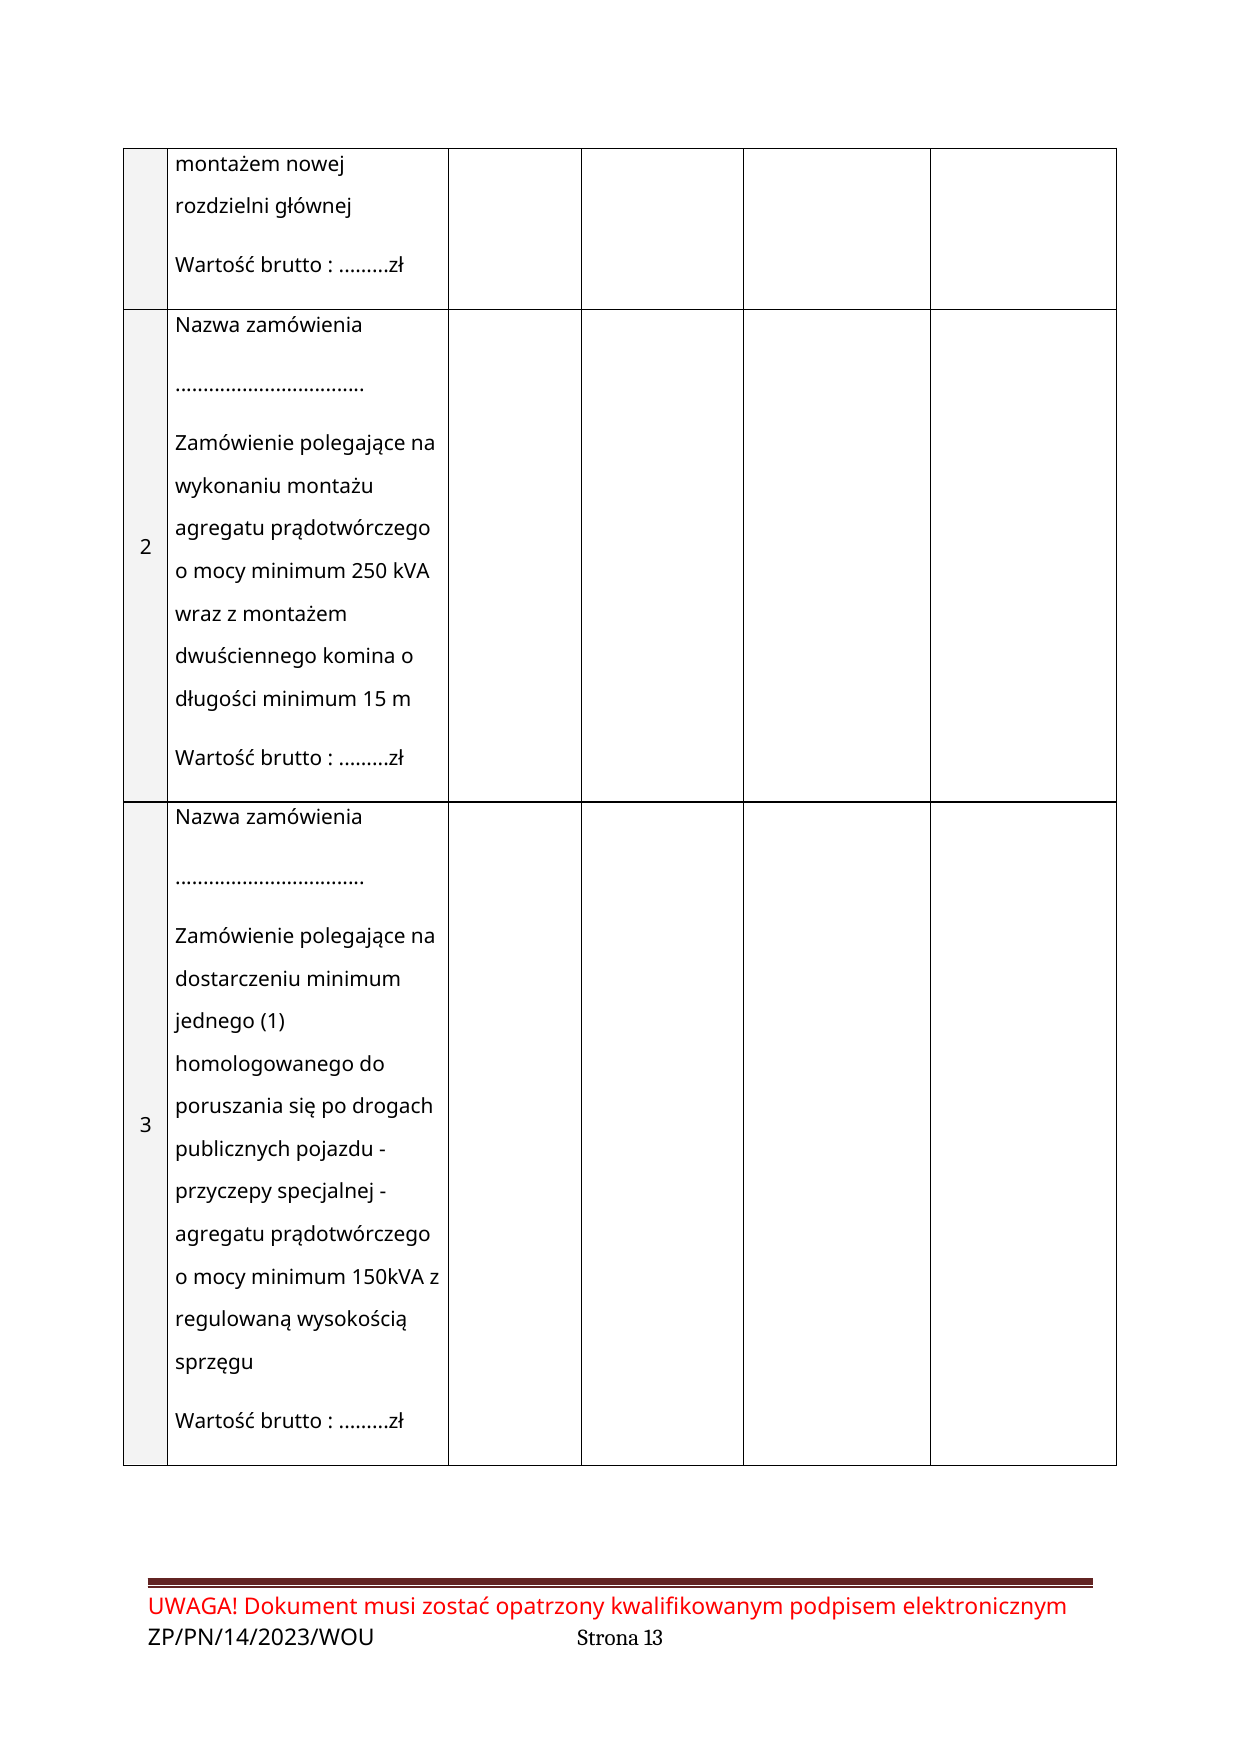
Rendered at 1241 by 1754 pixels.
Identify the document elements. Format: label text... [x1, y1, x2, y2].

table_cell [931, 310, 1116, 801]
table_cell 2 [124, 310, 167, 801]
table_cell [931, 149, 1116, 309]
table_cell [582, 803, 743, 1464]
table_cell 1 [124, 149, 167, 309]
table_cell [449, 310, 581, 801]
table_cell Nazwa zamówienia .................................. Zamówienie polegające na wykonaniu montażu agregatu prądotwórczego o mocy minimum 250 kVA wraz z montażem dwuściennego komina o długości minimum 15 m Wartość brutto : .........zł [168, 310, 448, 801]
table_cell 3 [124, 803, 167, 1464]
table_cell [931, 803, 1116, 1464]
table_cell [744, 149, 930, 309]
table_cell [744, 310, 930, 801]
table_cell [582, 310, 743, 801]
table_cell [449, 149, 581, 309]
table_cell [449, 803, 581, 1464]
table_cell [168, 149, 448, 309]
table_cell Nazwa zamówienia .................................. Zamówienie polegające na dostarczeniu minimum jednego (1) homologowanego do poruszania się po drogach publicznych pojazdu - przyczepy specjalnej - agregatu prądotwórczego o mocy minimum 150kVA z regulowaną wysokością sprzęgu Wartość brutto : .........zł [168, 803, 448, 1464]
table_cell [744, 803, 930, 1464]
table_cell [582, 149, 743, 309]
